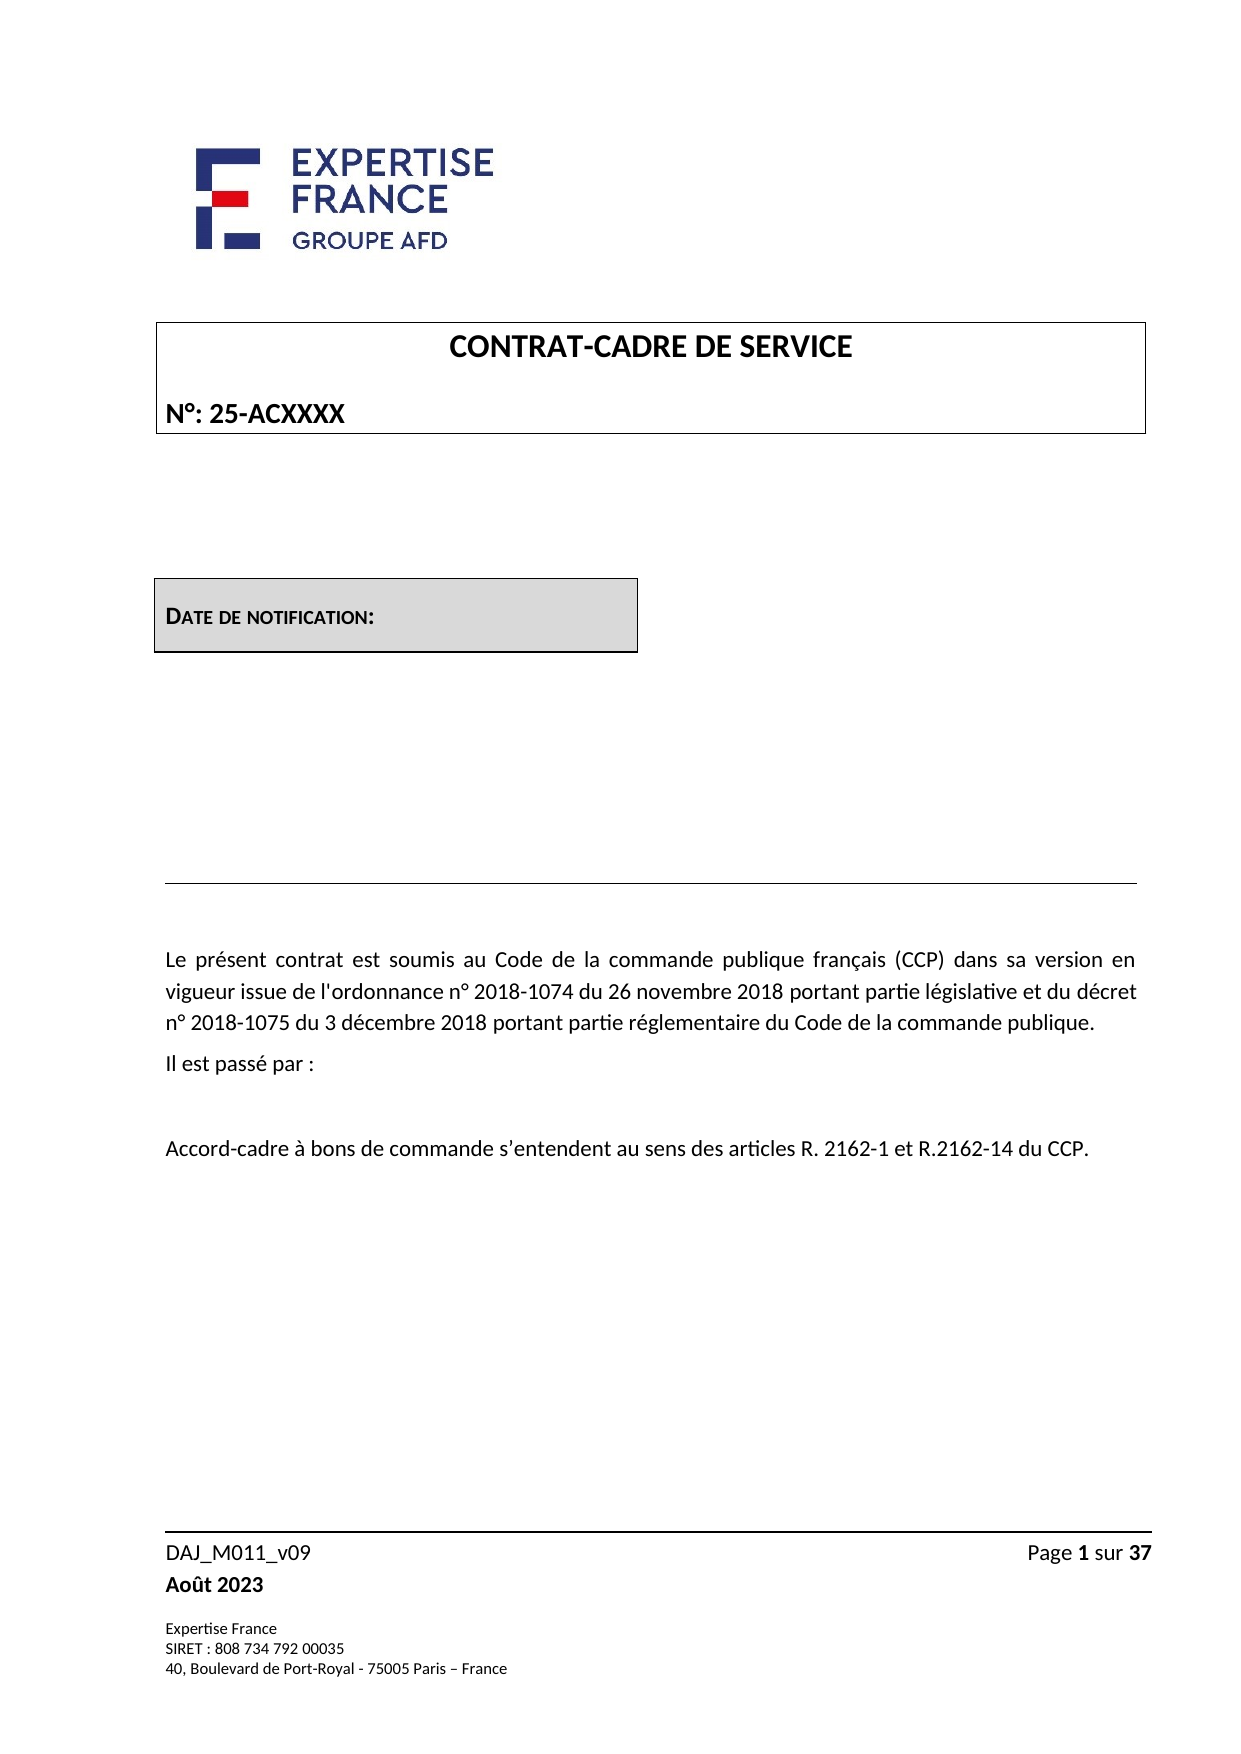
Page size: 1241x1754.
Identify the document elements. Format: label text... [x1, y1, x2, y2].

text Le présent contrat est soumis au Code de la commande publique français (CCP) dans sa version en vigueur issue de l'ordonnance n° 2018-1074 du 26 novembre 2018 portant partie législative et du décret n° 2018-1075 du 3 décembre 2018 portant partie réglementaire du Code de la commande publique. [165, 942, 1137, 1036]
table_header Date de notification: [155, 579, 637, 651]
text Il est passé par : [165, 1049, 1128, 1077]
text Accord-cadre à bons de commande s’entendent au sens des articles R. 2162-1 et R.2162-14 du CCP. [165, 1134, 1137, 1162]
text Contrat-cadre DE SERVICE [157, 323, 1145, 366]
picture [165, 104, 529, 290]
text N°: 25-ACXXXX [157, 392, 1145, 433]
